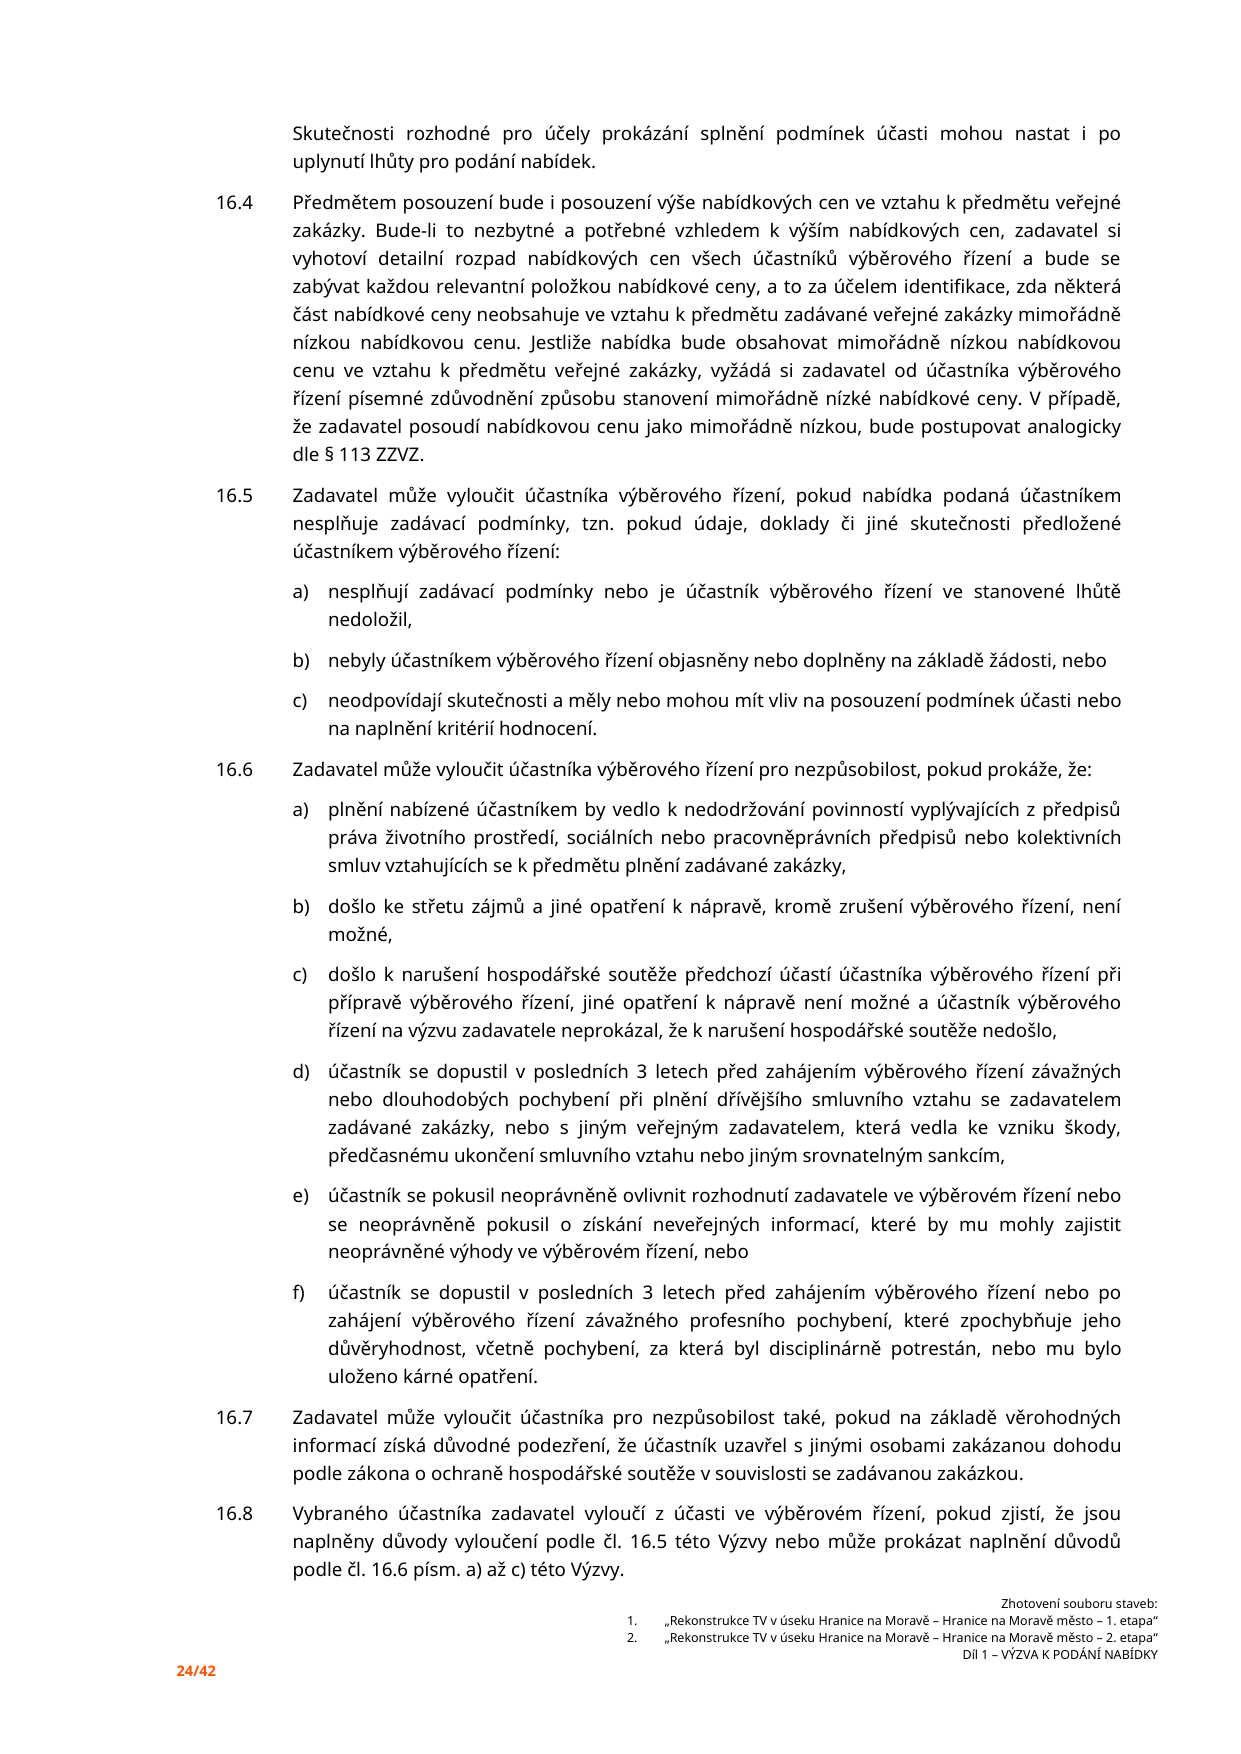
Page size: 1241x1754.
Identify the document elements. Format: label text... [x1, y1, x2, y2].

text Vybraného účastníka zadavatel vyloučí z účasti ve výběrovém řízení, pokud zjistí, že jsou naplněny důvody vyloučení podle čl. 16.5 této Výzvy nebo může prokázat naplnění důvodů podle čl. 16.6 písm. a) až c) této Výzvy. [216, 1501, 1122, 1582]
list došlo ke střetu zájmů a jiné opatření k nápravě, kromě zrušení výběrového řízení, není možné, [292, 893, 1122, 947]
list došlo k narušení hospodářské soutěže předchozí účastí účastníka výběrového řízení při přípravě výběrového řízení, jiné opatření k nápravě není možné a účastník výběrového řízení na výzvu zadavatele neprokázal, že k narušení hospodářské soutěže nedošlo, [292, 962, 1122, 1043]
list neodpovídají skutečnosti a měly nebo mohou mít vliv na posouzení podmínek účasti nebo na naplnění kritérií hodnocení. [292, 687, 1122, 741]
list nebyly účastníkem výběrového řízení objasněny nebo doplněny na základě žádosti, nebo [292, 647, 1122, 672]
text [216, 121, 1122, 174]
text Zadavatel může vyloučit účastníka výběrového řízení, pokud nabídka podaná účastníkem nesplňuje zadávací podmínky, tzn. pokud údaje, doklady či jiné skutečnosti předložené účastníkem výběrového řízení: [216, 482, 1122, 563]
list účastník se dopustil v posledních 3 letech před zahájením výběrového řízení závažných nebo dlouhodobých pochybení při plnění dřívějšího smluvního vztahu se zadavatelem zadávané zakázky, nebo s jiným veřejným zadavatelem, která vedla ke vzniku škody, předčasnému ukončení smluvního vztahu nebo jiným srovnatelným sankcím, [292, 1058, 1122, 1168]
list účastník se pokusil neoprávněně ovlivnit rozhodnutí zadavatele ve výběrovém řízení nebo se neoprávněně pokusil o získání neveřejných informací, které by mu mohly zajistit neoprávněné výhody ve výběrovém řízení, nebo [292, 1183, 1122, 1264]
list plnění nabízené účastníkem by vedlo k nedodržování povinností vyplývajících z předpisů práva životního prostředí, sociálních nebo pracovněprávních předpisů nebo kolektivních smluv vztahujících se k předmětu plnění zadávané zakázky, [292, 797, 1122, 878]
text Zadavatel může vyloučit účastníka pro nezpůsobilost také, pokud na základě věrohodných informací získá důvodné podezření, že účastník uzavřel s jinými osobami zakázanou dohodu podle zákona o ochraně hospodářské soutěže v souvislosti se zadávanou zakázkou. [216, 1404, 1122, 1486]
list účastník se dopustil v posledních 3 letech před zahájením výběrového řízení nebo po zahájení výběrového řízení závažného profesního pochybení, které zpochybňuje jeho důvěryhodnost, včetně pochybení, za která byl disciplinárně potrestán, nebo mu bylo uloženo kárné opatření. [292, 1279, 1122, 1389]
text Zadavatel může vyloučit účastníka výběrového řízení pro nezpůsobilost, pokud prokáže, že: [216, 756, 1122, 782]
list nesplňují zadávací podmínky nebo je účastník výběrového řízení ve stanovené lhůtě nedoložil, [292, 578, 1122, 632]
text Předmětem posouzení bude i posouzení výše nabídkových cen ve vztahu k předmětu veřejné zakázky. Bude-li to nezbytné a potřebné vzhledem k výším nabídkových cen, zadavatel si vyhotoví detailní rozpad nabídkových cen všech účastníků výběrového řízení a bude se zabývat každou relevantní položkou nabídkové ceny, a to za účelem identifikace, zda některá část nabídkové ceny neobsahuje ve vztahu k předmětu zadávané veřejné zakázky mimořádně nízkou nabídkovou cenu. Jestliže nabídka bude obsahovat mimořádně nízkou nabídkovou cenu ve vztahu k předmětu veřejné zakázky, vyžádá si zadavatel od účastníka výběrového řízení písemné zdůvodnění způsobu stanovení mimořádně nízké nabídkové ceny. V případě, že zadavatel posoudí nabídkovou cenu jako mimořádně nízkou, bude postupovat analogicky dle § 113 ZZVZ. [216, 189, 1122, 467]
